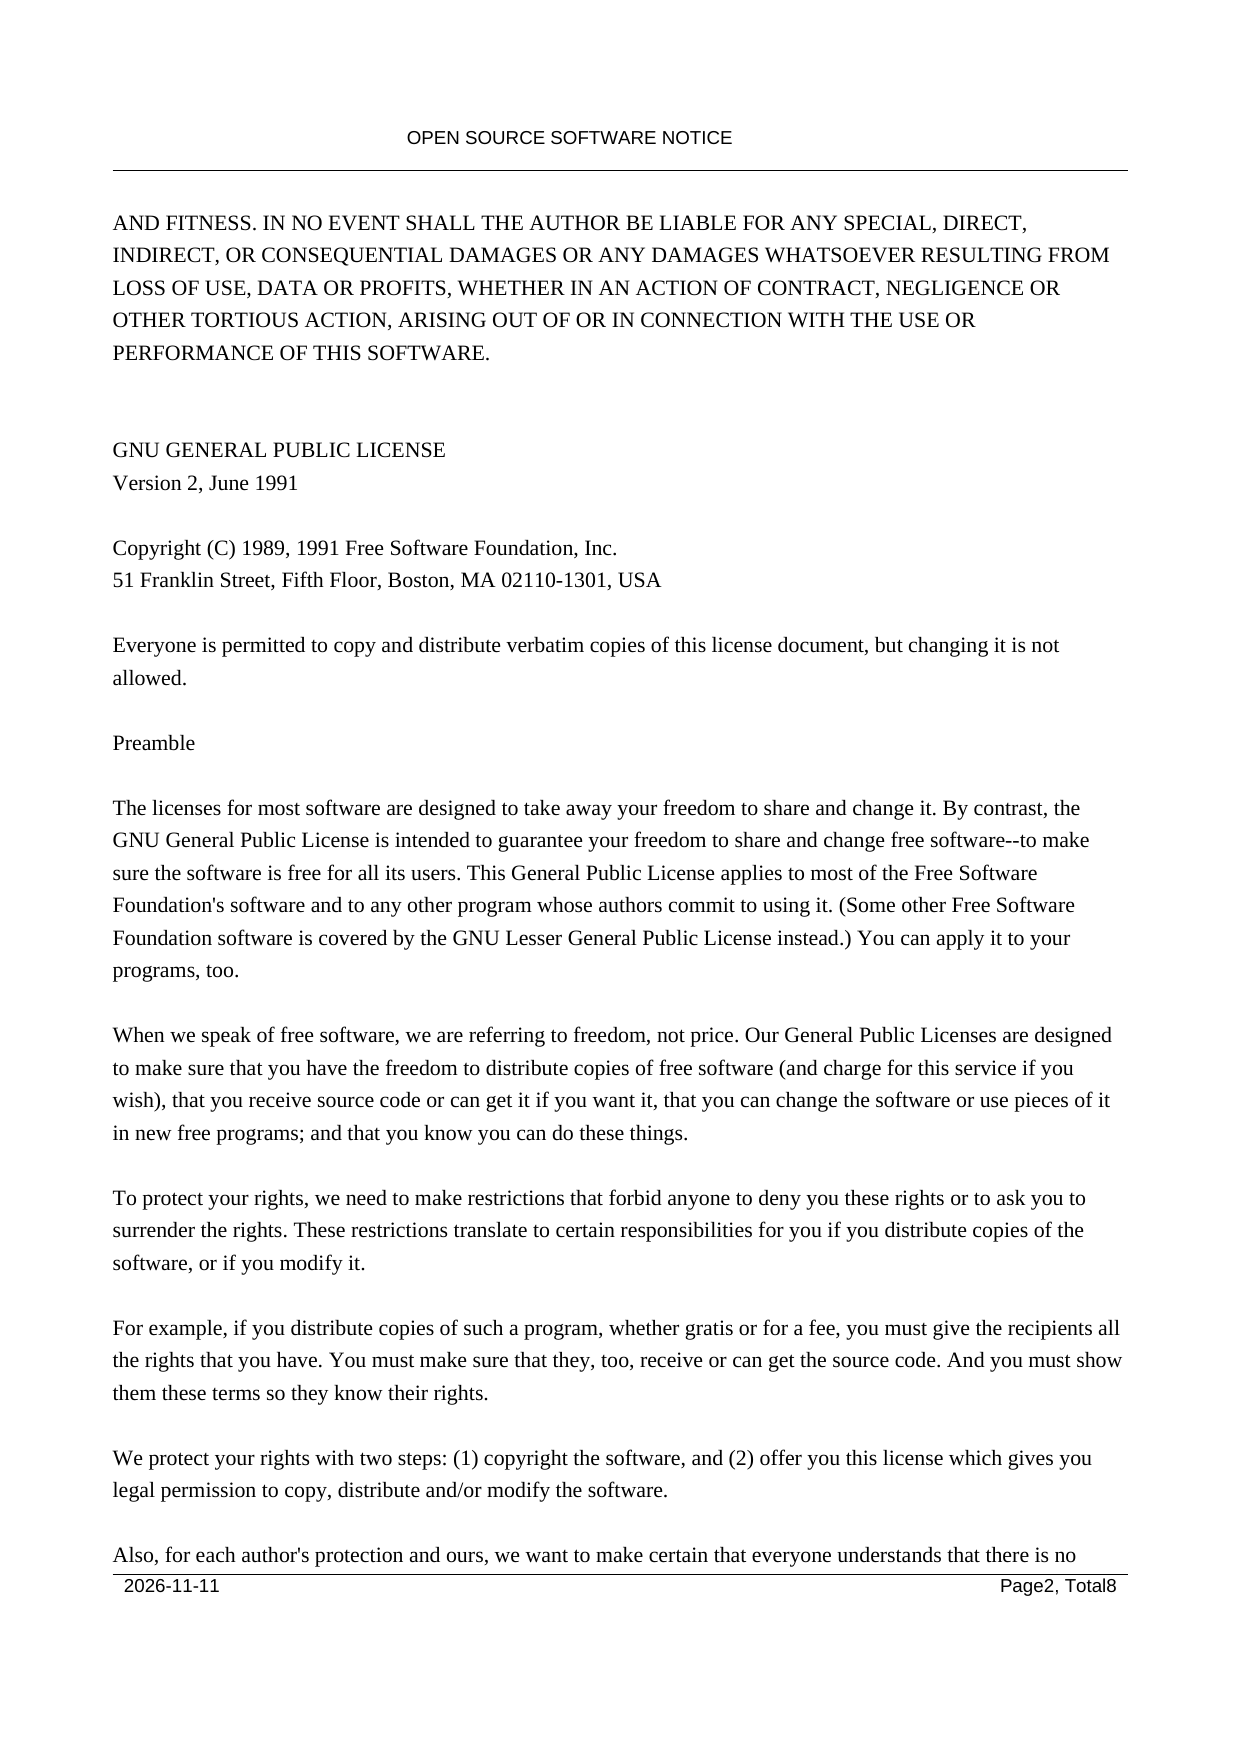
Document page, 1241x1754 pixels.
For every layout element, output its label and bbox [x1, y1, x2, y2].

text [112, 206, 1128, 1571]
